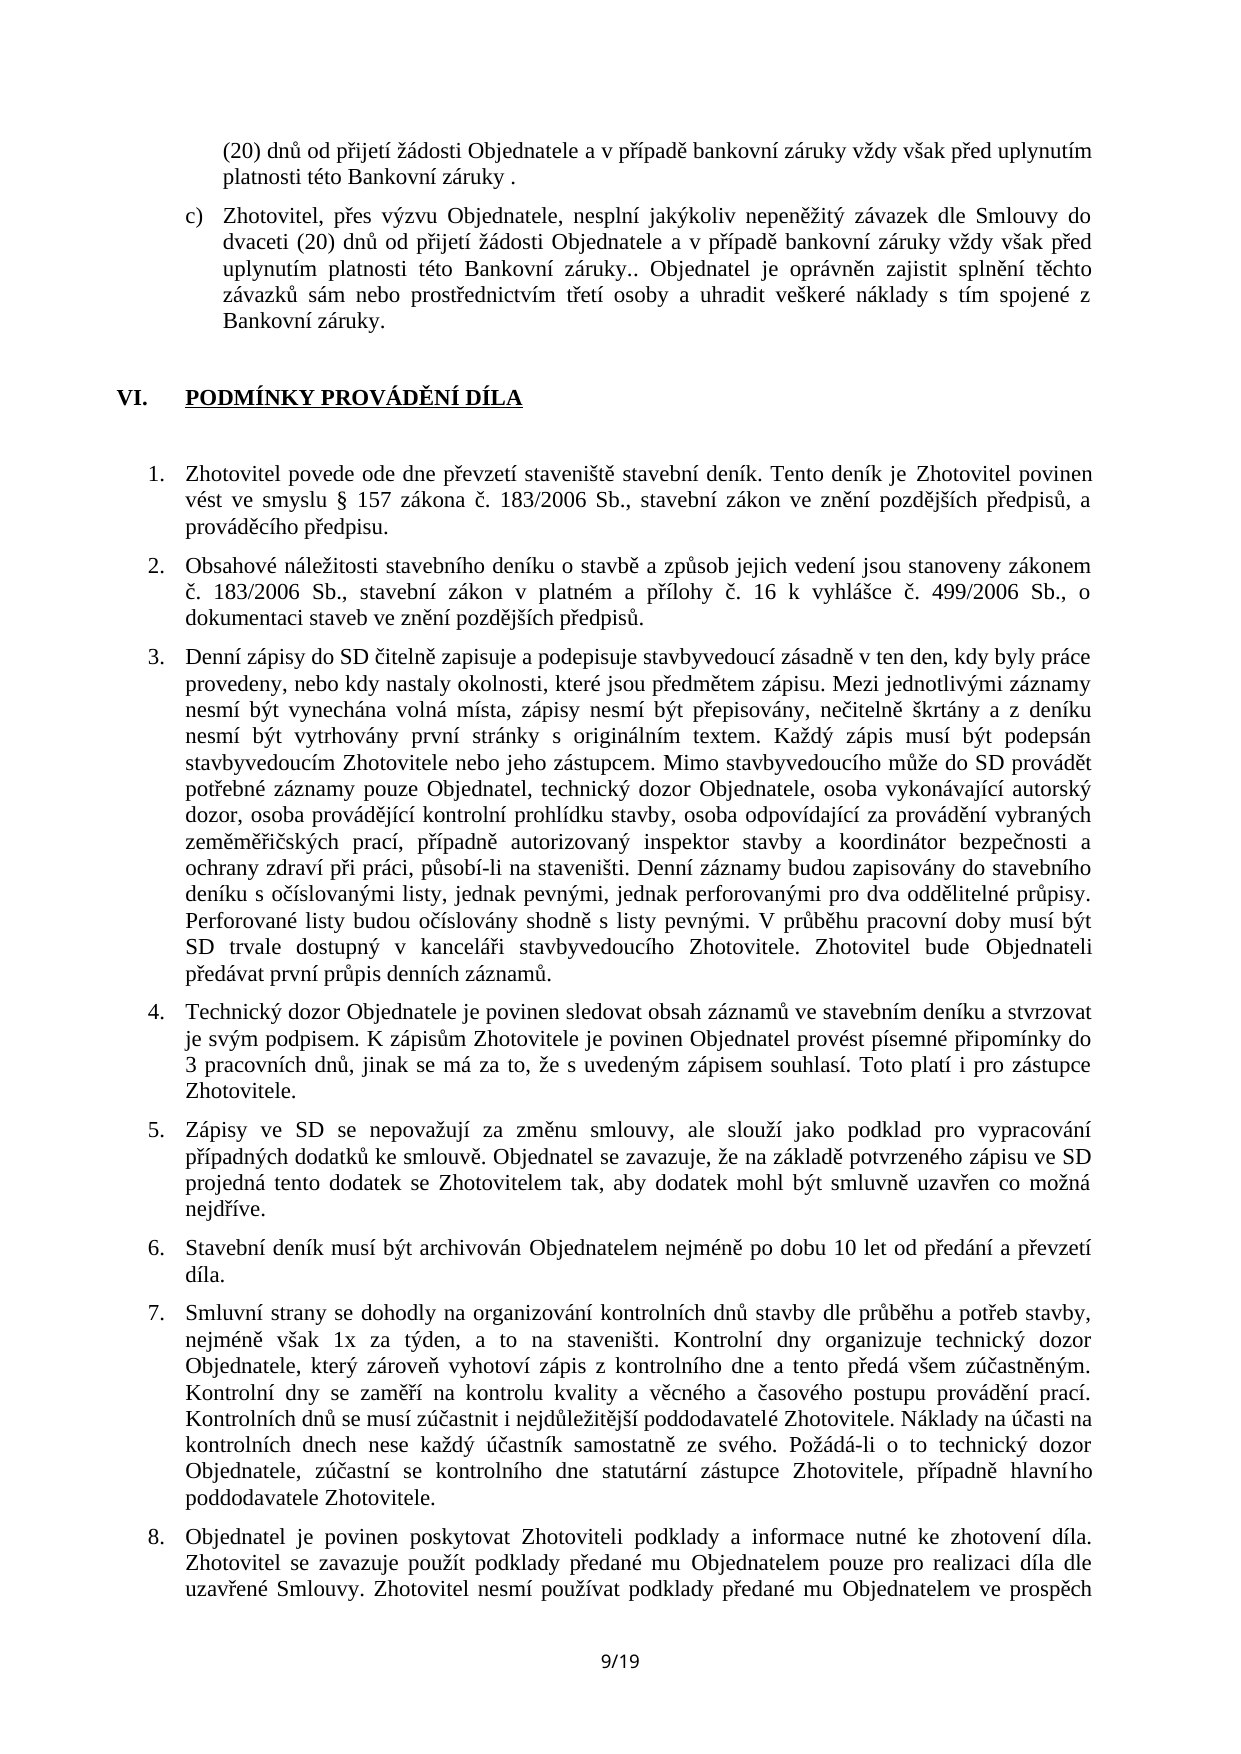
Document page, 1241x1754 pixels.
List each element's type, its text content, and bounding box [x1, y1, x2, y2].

list Zhotovitel, přes výzvu Objednatele, nesplní jakýkoliv nepeněžitý závazek dle Smlouvy do dvaceti (20) dnů od přijetí žádosti Objednatele a v případě bankovní záruky vždy však před uplynutím platnosti této Bankovní záruky.. Objednatel je oprávněn zajistit splnění těchto závazků sám nebo prostřednictvím třetí osoby a uhradit veškeré náklady s tím spojené z Bankovní záruky. [185, 202, 1093, 334]
text PODMÍNKY PROVÁDĚNÍ DÍLA [148, 384, 1093, 410]
list Technický dozor Objednatele je povinen sledovat obsah záznamů ve stavebním deníku a stvrzovat je svým podpisem. K zápisům Zhotovitele je povinen Objednatel provést písemné připomínky do 3 pracovních dnů, jinak se má za to, že s uvedeným zápisem souhlasí. Toto platí i pro zástupce Zhotovitele. [148, 998, 1093, 1104]
list Zápisy ve SD se nepovažují za změnu smlouvy, ale slouží jako podklad pro vypracování případných dodatků ke smlouvě. Objednatel se zavazuje, že na základě potvrzeného zápisu ve SD projedná tento dodatek se Zhotovitelem tak, aby dodatek mohl být smluvně uzavřen co možná nejdříve. [148, 1116, 1093, 1222]
list Denní zápisy do SD čitelně zapisuje a podepisuje stavbyvedoucí zásadně v ten den, kdy byly práce provedeny, nebo kdy nastaly okolnosti, které jsou předmětem zápisu. Mezi jednotlivými záznamy nesmí být vynechána volná místa, zápisy nesmí být přepisovány, nečitelně škrtány a z deníku nesmí být vytrhovány první stránky s originálním textem. Každý zápis musí být podepsán stavbyvedoucím Zhotovitele nebo jeho zástupcem. Mimo stavbyvedoucího může do SD provádět potřebné záznamy pouze Objednatel, technický dozor Objednatele, osoba vykonávající autorský dozor, osoba provádějící kontrolní prohlídku stavby, osoba odpovídající za provádění vybraných zeměměřičských prací, případně autorizovaný inspektor stavby a koordinátor bezpečnosti a ochrany zdraví při práci, působí-li na staveništi. Denní záznamy budou zapisovány do stavebního deníku s očíslovanými listy, jednak pevnými, jednak perforovanými pro dva oddělitelné průpisy. Perforované listy budou očíslovány shodně s listy pevnými. V průběhu pracovní doby musí být SD trvale dostupný v kanceláři stavbyvedoucího Zhotovitele. Zhotovitel bude Objednateli předávat první průpis denních záznamů. [148, 643, 1093, 986]
list Stavební deník musí být archivován Objednatelem nejméně po dobu 10 let od předání a převzetí díla. [148, 1234, 1093, 1287]
list Zhotovitel povede ode dne převzetí staveniště stavební deník. Tento deník je Zhotovitel povinen vést ve smyslu § 157 zákona č. 183/2006 Sb., stavební zákon ve znění pozdějších předpisů, a prováděcího předpisu. [148, 460, 1093, 539]
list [148, 1523, 1093, 1602]
list Obsahové náležitosti stavebního deníku o stavbě a způsob jejich vedení jsou stanoveny zákonem č. 183/2006 Sb., stavební zákon v platném a přílohy č. 16 k vyhlášce č. 499/2006 Sb., o dokumentaci staveb ve znění pozdějších předpisů. [148, 552, 1093, 631]
list Smluvní strany se dohodly na organizování kontrolních dnů stavby dle průběhu a potřeb stavby, nejméně však 1x za týden, a to na staveništi. Kontrolní dny organizuje technický dozor Objednatele, který zároveň vyhotoví zápis z kontrolního dne a tento předá všem zúčastněným. Kontrolní dny se zaměří na kontrolu kvality a věcného a časového postupu provádění prací. Kontrolních dnů se musí zúčastnit i nejdůležitější poddodavatelé Zhotovitele. Náklady na účasti na kontrolních dnech nese každý účastník samostatně ze svého. Požádá-li o to technický dozor Objednatele, zúčastní se kontrolního dne statutární zástupce Zhotovitele, případně hlavního poddodavatele Zhotovitele. [148, 1299, 1093, 1510]
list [185, 137, 1093, 189]
